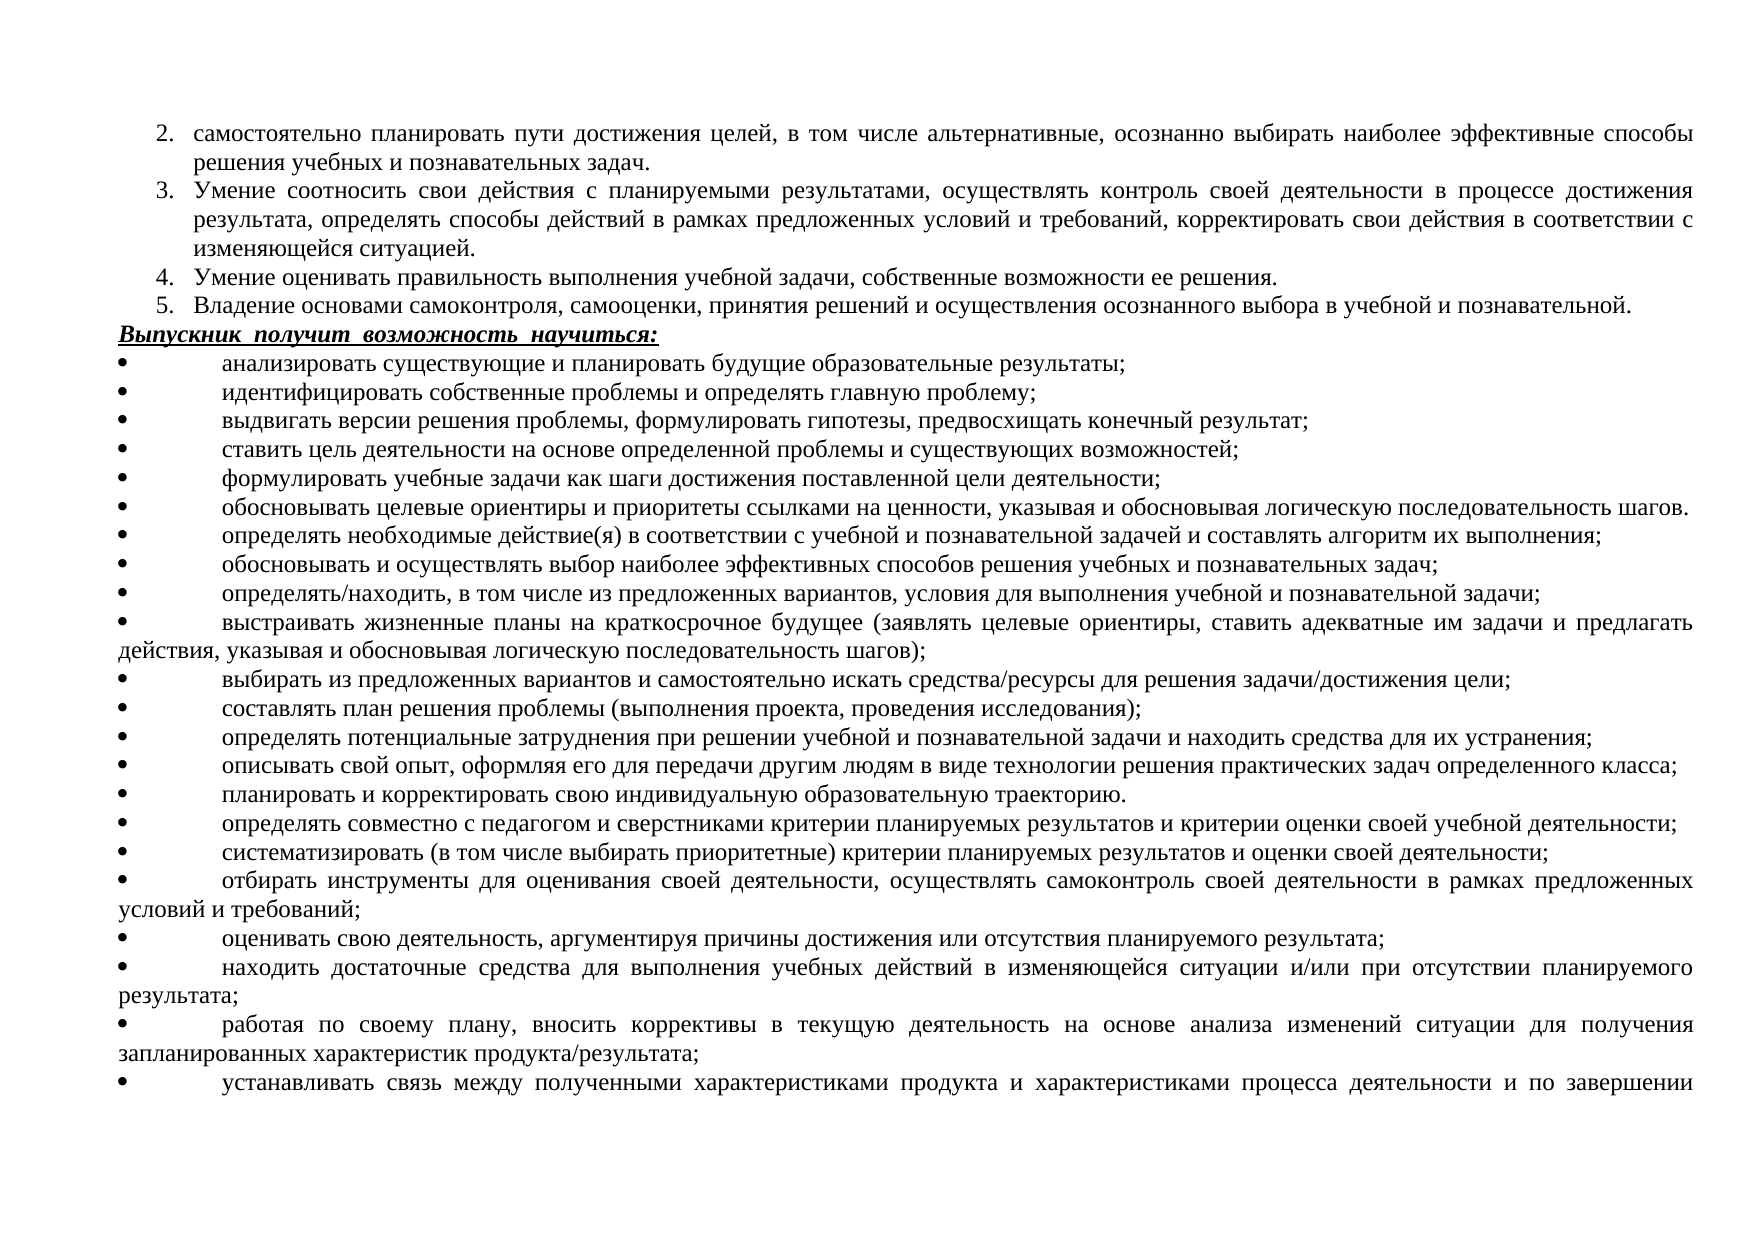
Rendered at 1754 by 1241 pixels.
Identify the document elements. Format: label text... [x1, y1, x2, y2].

list выбирать из предложенных вариантов и самостоятельно искать средства/ресурсы для решения задачи/достижения цели; [118, 664, 1695, 693]
list самостоятельно планировать пути достижения целей, в том числе альтернативные, осознанно выбирать наиболее эффективные способы решения учебных и познавательных задач. [156, 118, 1695, 176]
list обосновывать целевые ориентиры и приоритеты ссылками на ценности, указывая и обосновывая логическую последовательность шагов. [118, 492, 1695, 521]
list систематизировать (в том числе выбирать приоритетные) критерии планируемых результатов и оценки своей деятельности; [118, 837, 1695, 866]
list обосновывать и осуществлять выбор наиболее эффективных способов решения учебных и познавательных задач; [118, 549, 1695, 578]
list ставить цель деятельности на основе определенной проблемы и существующих возможностей; [118, 434, 1695, 463]
list планировать и корректировать свою индивидуальную образовательную траекторию. [118, 779, 1695, 808]
list работая по своему плану, вносить коррективы в текущую деятельность на основе анализа изменений ситуации для получения запланированных характеристик продукта/результата; [118, 1009, 1695, 1067]
list выстраивать жизненные планы на краткосрочное будущее (заявлять целевые ориентиры, ставить адекватные им задачи и предлагать действия, указывая и обосновывая логическую последовательность шагов); [118, 607, 1695, 664]
list определять необходимые действие(я) в соответствии с учебной и познавательной задачей и составлять алгоритм их выполнения; [118, 521, 1695, 549]
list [118, 1067, 1695, 1096]
list Владение основами самоконтроля, самооценки, принятия решений и осуществления осознанного выбора в учебной и познавательной. [156, 291, 1695, 319]
list определять совместно с педагогом и сверстниками критерии планируемых результатов и критерии оценки своей учебной деятельности; [118, 808, 1695, 837]
list идентифицировать собственные проблемы и определять главную проблему; [118, 377, 1695, 406]
list оценивать свою деятельность, аргументируя причины достижения или отсутствия планируемого результата; [118, 923, 1695, 952]
list формулировать учебные задачи как шаги достижения поставленной цели деятельности; [118, 463, 1695, 492]
list Умение оценивать правильность выполнения учебной задачи, собственные возможности ее решения. [156, 262, 1695, 291]
list выдвигать версии решения проблемы, формулировать гипотезы, предвосхищать конечный результат; [118, 406, 1695, 434]
list определять потенциальные затруднения при решении учебной и познавательной задачи и находить средства для их устранения; [118, 722, 1695, 751]
list составлять план решения проблемы (выполнения проекта, проведения исследования); [118, 693, 1695, 722]
list отбирать инструменты для оценивания своей деятельности, осуществлять самоконтроль своей деятельности в рамках предложенных условий и требований; [118, 866, 1695, 923]
text Выпускник получит возможность научиться: [118, 319, 1695, 348]
list находить достаточные средства для выполнения учебных действий в изменяющейся ситуации и/или при отсутствии планируемого результата; [118, 952, 1695, 1009]
list анализировать существующие и планировать будущие образовательные результаты; [118, 348, 1695, 377]
list определять/находить, в том числе из предложенных вариантов, условия для выполнения учебной и познавательной задачи; [118, 578, 1695, 607]
list описывать свой опыт, оформляя его для передачи другим людям в виде технологии решения практических задач определенного класса; [118, 751, 1695, 779]
list Умение соотносить свои действия с планируемыми результатами, осуществлять контроль своей деятельности в процессе достижения результата, определять способы действий в рамках предложенных условий и требований, корректировать свои действия в соответствии с изменяющейся ситуацией. [156, 176, 1695, 262]
